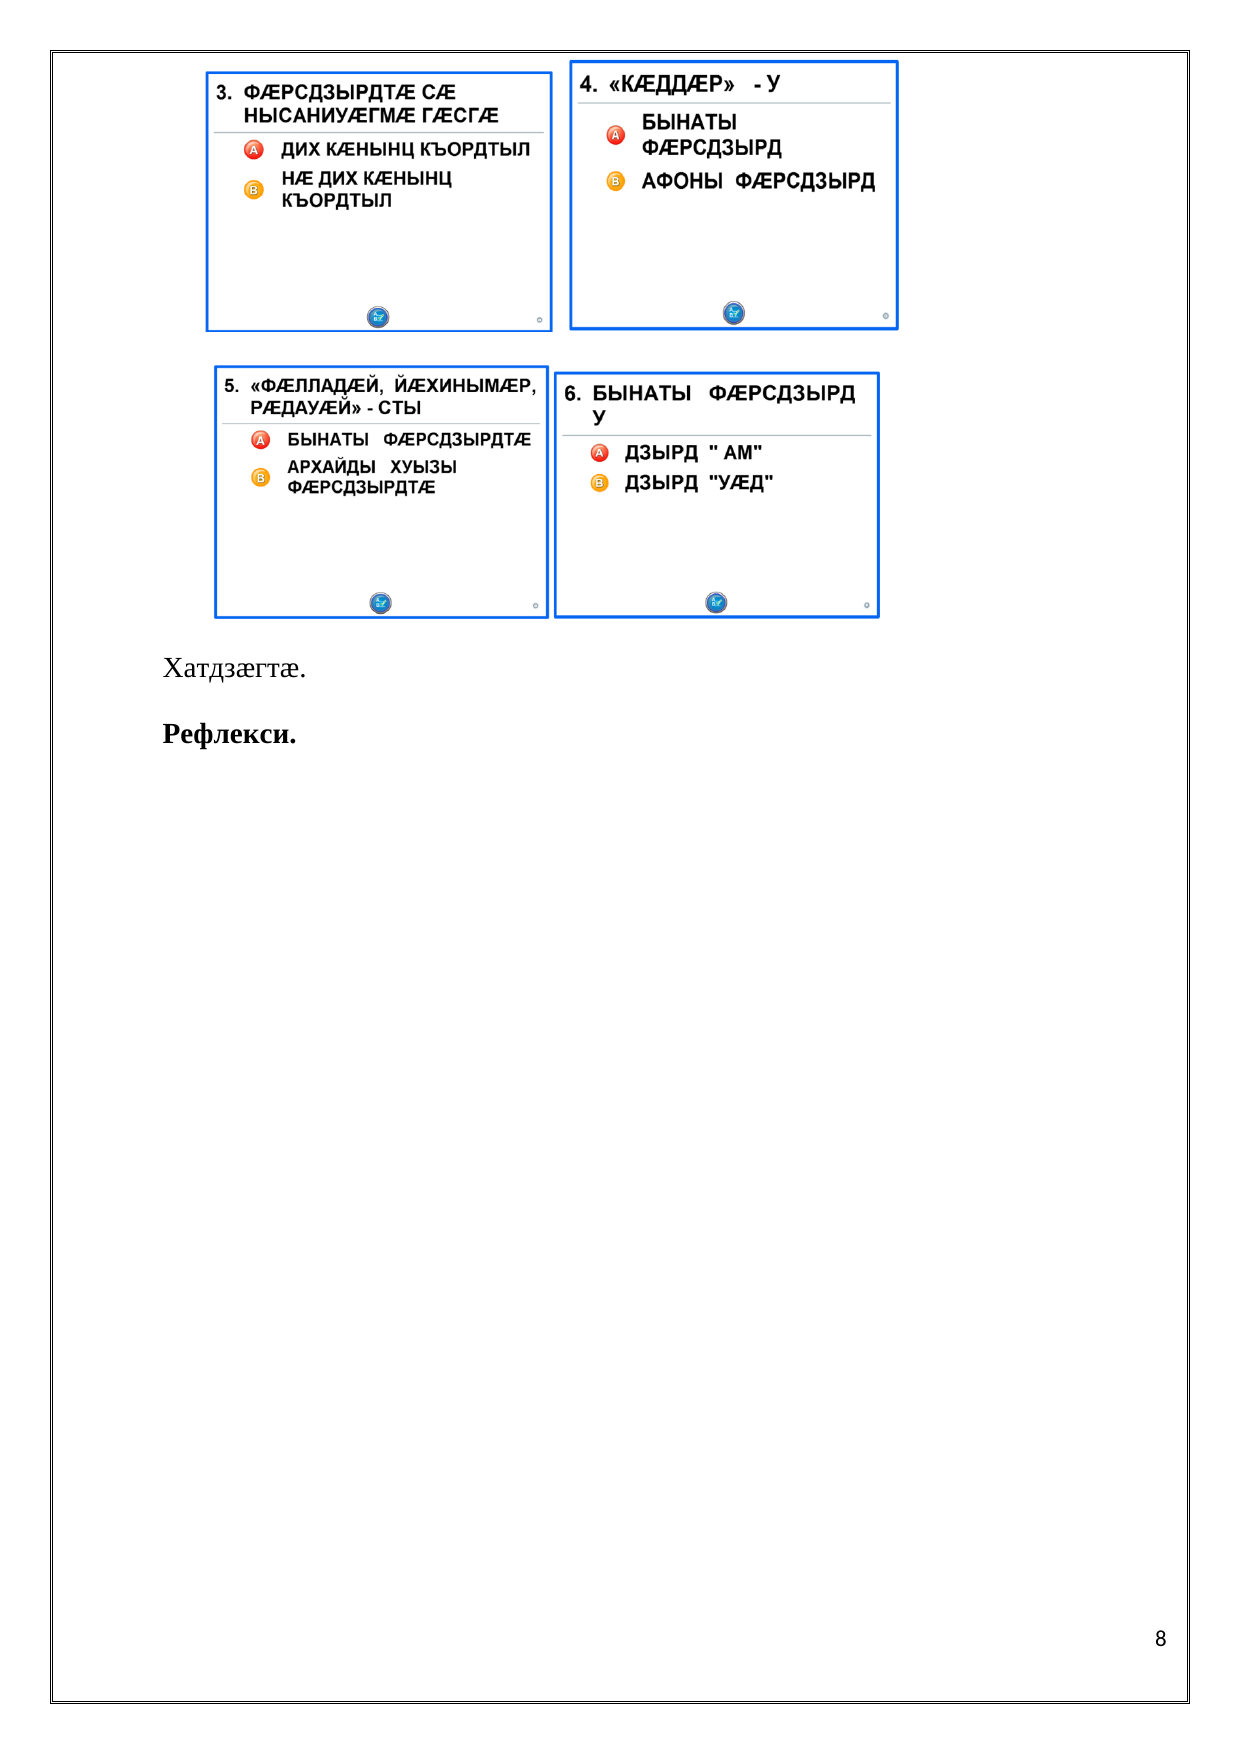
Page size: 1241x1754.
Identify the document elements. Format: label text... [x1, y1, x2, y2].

picture [213, 363, 885, 619]
text Рефлекси. [162, 716, 1167, 893]
text Хатдзӕгтӕ. [162, 651, 1167, 684]
picture [200, 65, 555, 332]
picture [569, 59, 900, 332]
